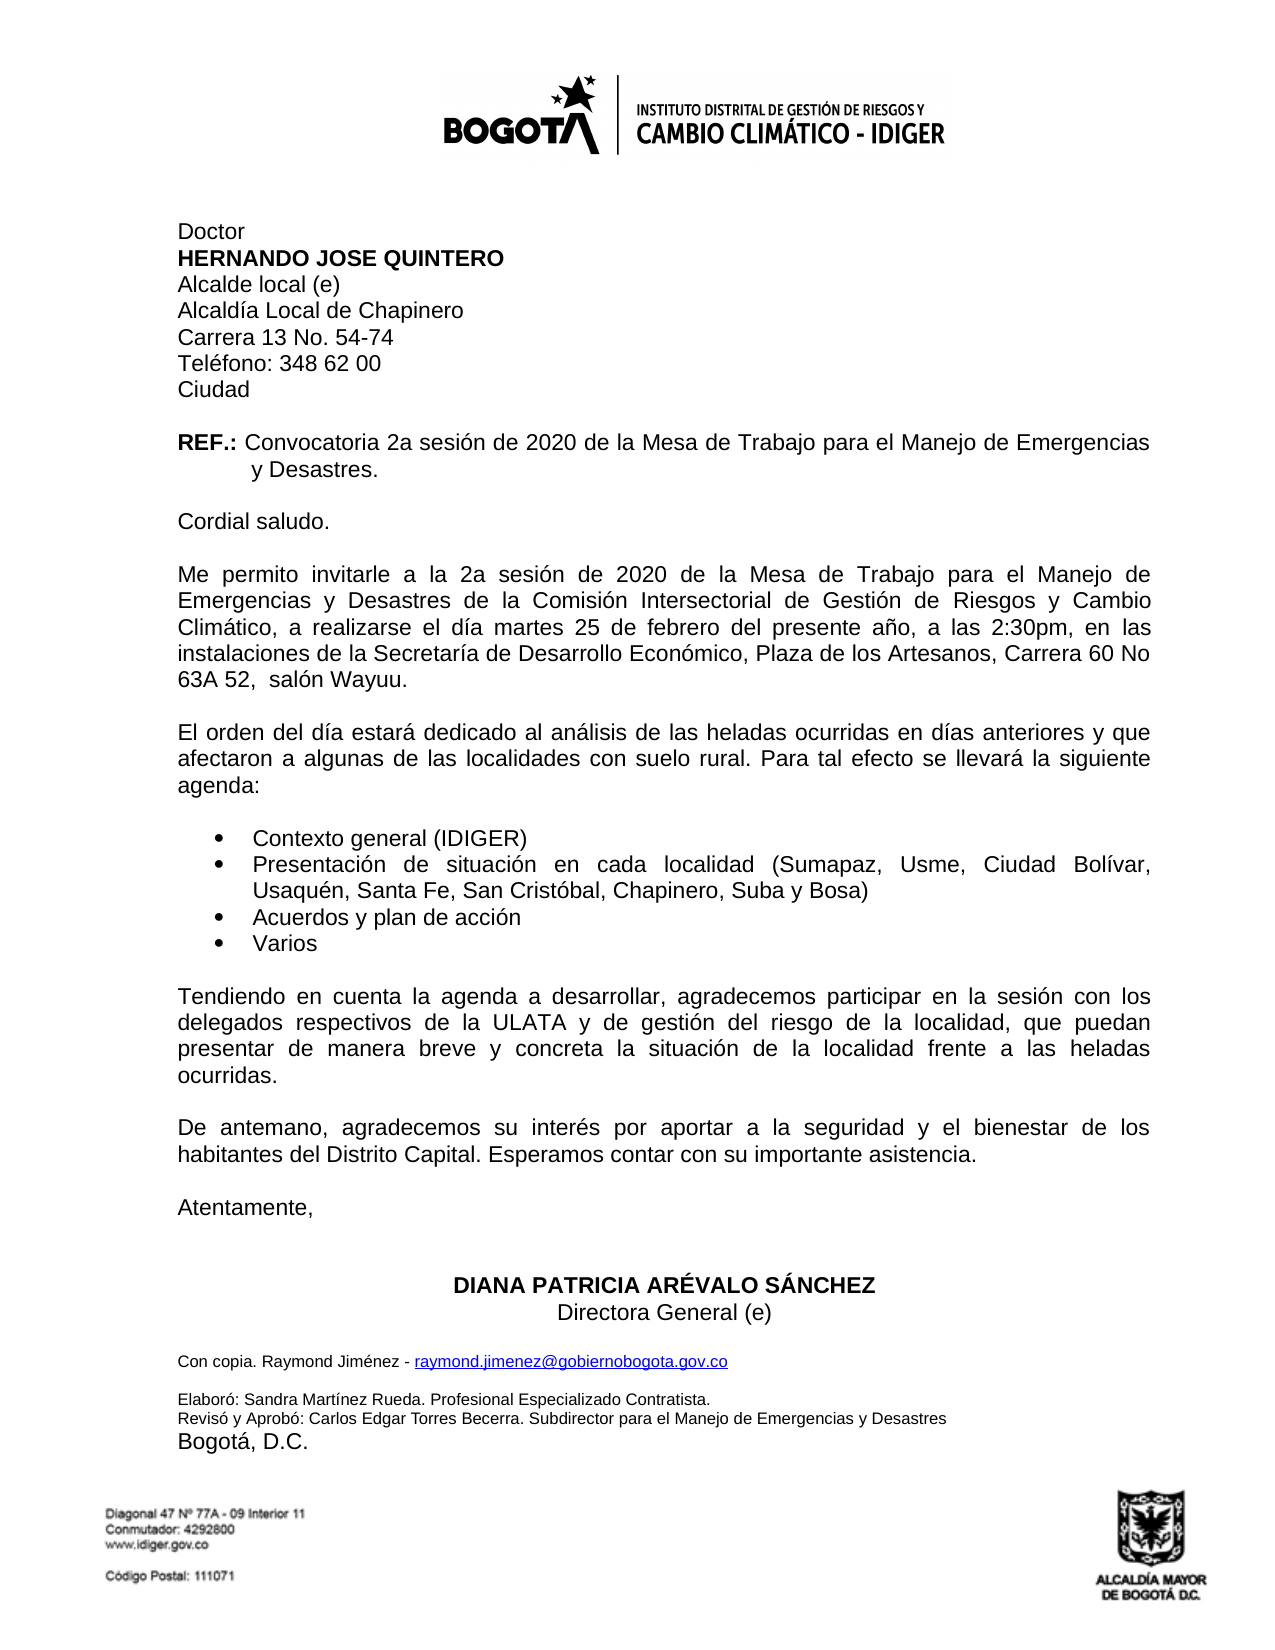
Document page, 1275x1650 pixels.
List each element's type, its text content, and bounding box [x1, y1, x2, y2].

text Bogotá, D.C. [177, 1428, 1152, 1454]
text De antemano, agradecemos su interés por aportar a la seguridad y el bienestar de los habitantes del Distrito Capital. Esperamos contar con su importante asistencia. [177, 1114, 1152, 1167]
text Atentamente, [177, 1193, 1152, 1220]
text Teléfono: 348 62 00 [177, 350, 1152, 376]
picture [436, 71, 953, 166]
list Presentación de situación en cada localidad (Sumapaz, Usme, Ciudad Bolívar, Usaquén, Santa Fe, San Cristóbal, Chapinero, Suba y Bosa) [215, 851, 1152, 903]
list Contexto general (IDIGER) [215, 824, 1152, 851]
text HERNANDO JOSE QUINTERO [177, 245, 1152, 271]
subtitle DIANA PATRICIA ARÉVALO SÁNCHEZ [177, 1272, 1152, 1299]
text Alcalde local (e) [177, 271, 1152, 297]
text Me permito invitarle a la 2a sesión de 2020 de la Mesa de Trabajo para el Manejo de Emergencias y Desastres de la Comisión Intersectorial de Gestión de Riesgos y Cambio Climático, a realizarse el día martes 25 de febrero del presente año, a las 2:30pm, en las instalaciones de la Secretaría de Desarrollo Económico, Plaza de los Artesanos, Carrera 60 No 63A 52, salón Wayuu. [177, 561, 1152, 693]
text Doctor [177, 218, 1152, 245]
text Con copia. Raymond Jiménez - raymond.jimenez@gobiernobogota.gov.co [177, 1352, 1152, 1371]
text Directora General (e) [177, 1299, 1152, 1325]
text Elaboró: Sandra Martínez Rueda. Profesional Especializado Contratista. [177, 1390, 1152, 1409]
text El orden del día estará dedicado al análisis de las heladas ocurridas en días anteriores y que afectaron a algunas de las localidades con suelo rural. Para tal efecto se llevará la siguiente agenda: [177, 719, 1152, 798]
text Ciudad [177, 376, 1152, 403]
text Alcaldía Local de Chapinero [177, 297, 1152, 324]
list Acuerdos y plan de acción [215, 903, 1152, 930]
text Cordial saludo. [177, 508, 1152, 534]
text Revisó y Aprobó: Carlos Edgar Torres Becerra. Subdirector para el Manejo de Emergencias y Desastres [177, 1409, 1152, 1428]
text Tendiendo en cuenta la agenda a desarrollar, agradecemos participar en la sesión con los delegados respectivos de la ULATA y de gestión del riesgo de la localidad, que puedan presentar de manera breve y concreta la situación de la localidad frente a las heladas ocurridas. [177, 983, 1152, 1088]
text REF.: Convocatoria 2a sesión de 2020 de la Mesa de Trabajo para el Manejo de Emergencias y Desastres. [177, 429, 1152, 482]
text Carrera 13 No. 54-74 [177, 324, 1152, 350]
list Varios [215, 930, 1152, 956]
